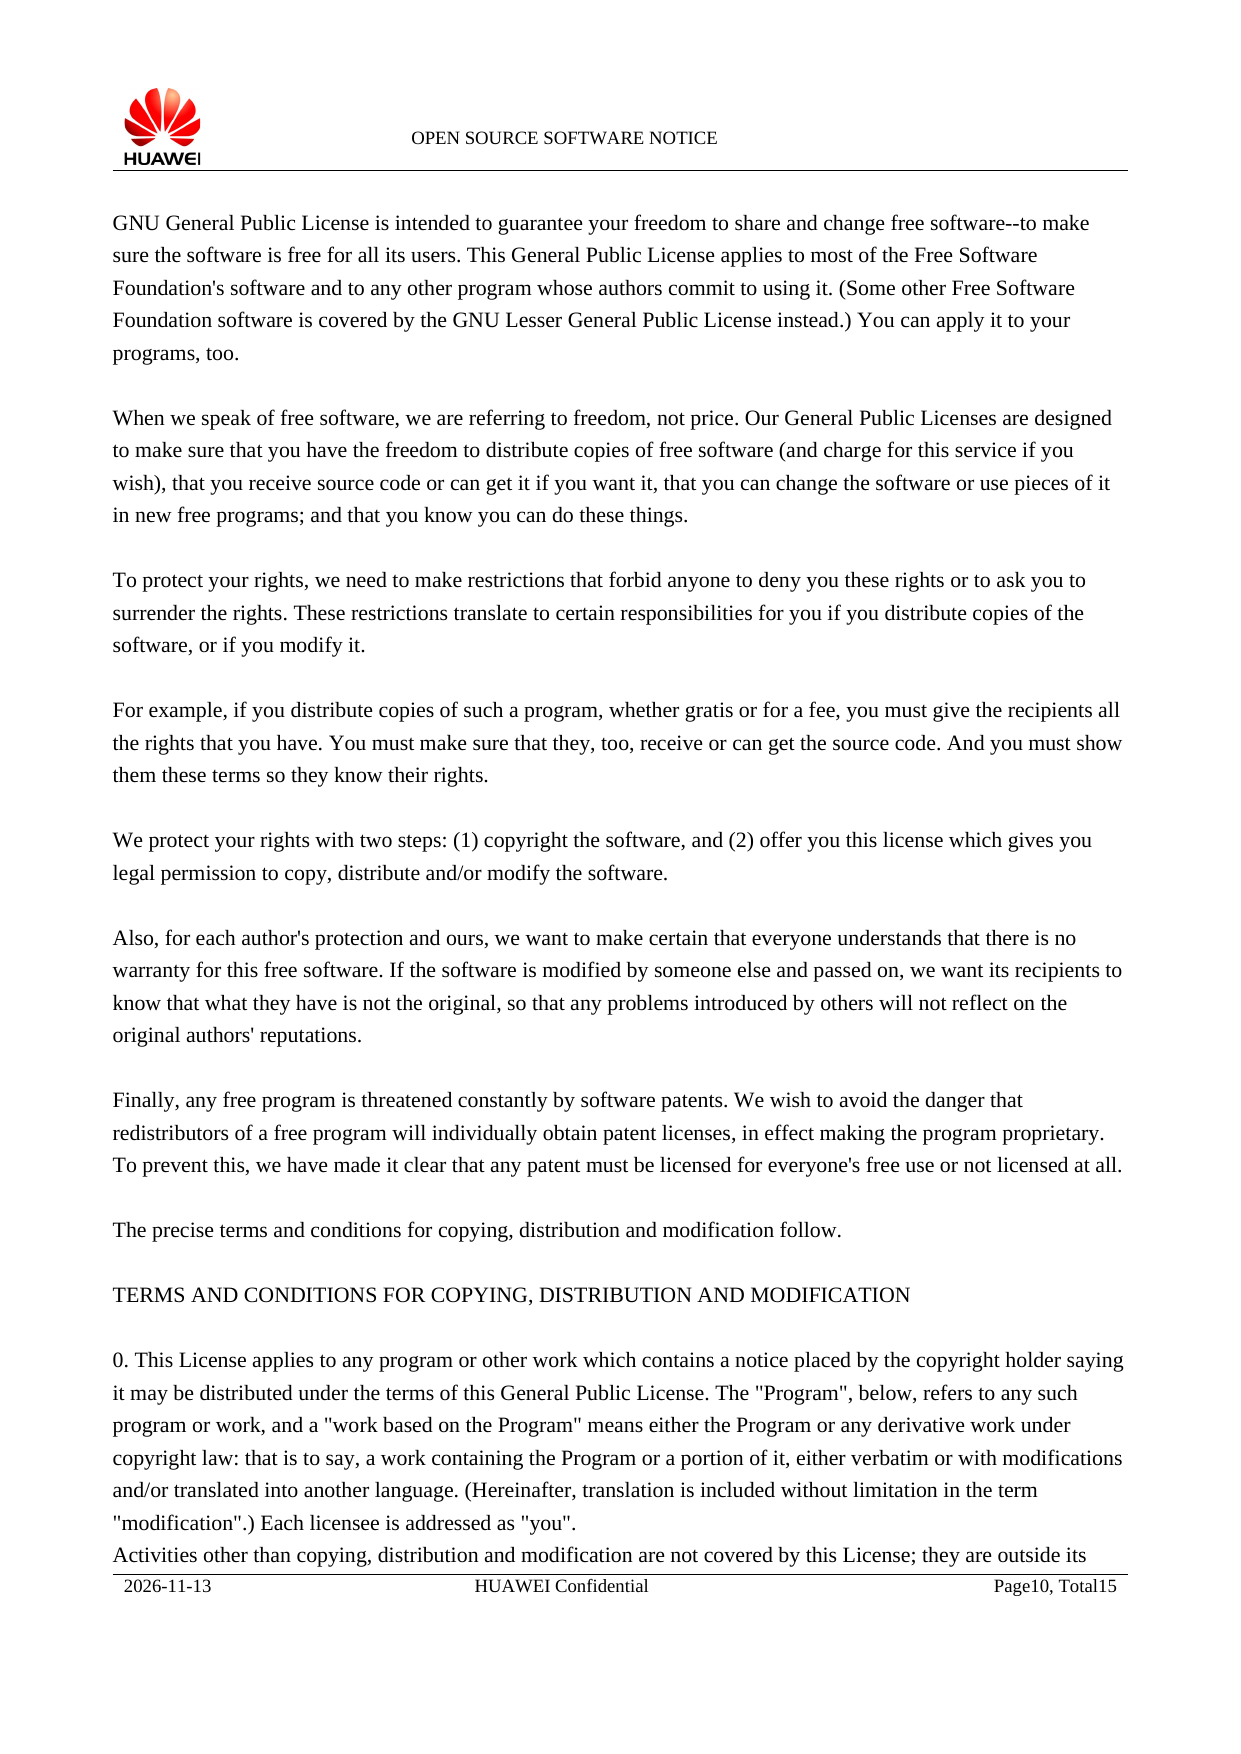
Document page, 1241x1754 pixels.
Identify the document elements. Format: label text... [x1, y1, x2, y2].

picture [124, 88, 201, 165]
